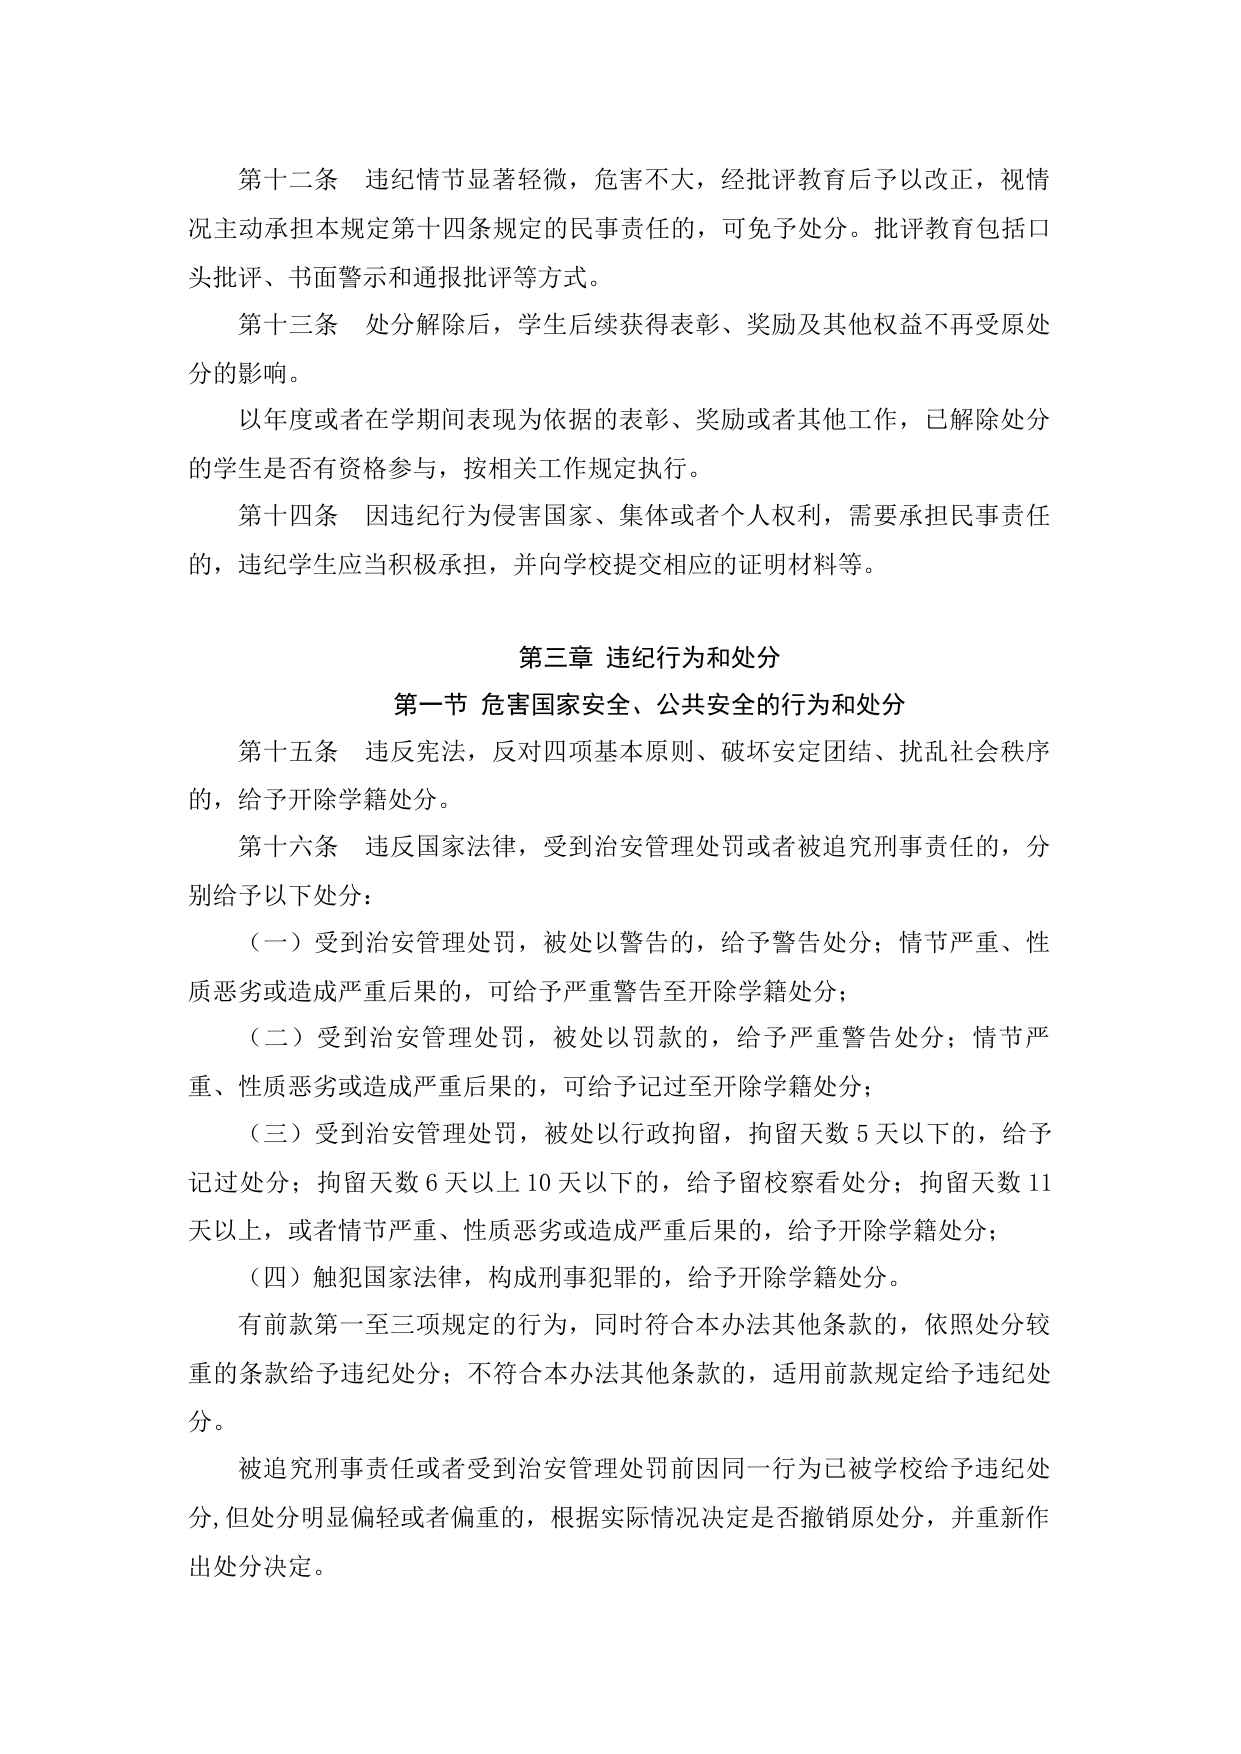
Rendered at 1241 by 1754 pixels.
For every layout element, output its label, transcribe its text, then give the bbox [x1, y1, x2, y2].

text （二）受到治安管理处罚，被处以罚款的，给予严重警告处分；情节严重、性质恶劣或造成严重后果的，可给予记过至开除学籍处分； [187, 1020, 1053, 1101]
text 第十三条 处分解除后，学生后续获得表彰、奖励及其他权益不再受原处分的影响。 [187, 306, 1053, 387]
text （四）触犯国家法律，构成刑事犯罪的，给予开除学籍处分。 [187, 1259, 1053, 1292]
text 第十四条 因违纪行为侵害国家、集体或者个人权利，需要承担民事责任的，违纪学生应当积极承担，并向学校提交相应的证明材料等。 [187, 497, 1053, 578]
text （一）受到治安管理处罚，被处以警告的，给予警告处分；情节严重、性质恶劣或造成严重后果的，可给予严重警告至开除学籍处分； [187, 924, 1053, 1005]
text 以年度或者在学期间表现为依据的表彰、奖励或者其他工作，已解除处分的学生是否有资格参与，按相关工作规定执行。 [187, 402, 1053, 483]
text 第三章 违纪行为和处分 [187, 639, 1053, 672]
text 有前款第一至三项规定的行为，同时符合本办法其他条款的，依照处分较重的条款给予违纪处分；不符合本办法其他条款的，适用前款规定给予违纪处分。 [187, 1306, 1053, 1436]
text 第一节 危害国家安全、公共安全的行为和处分 [187, 686, 1053, 719]
text 第十六条 违反国家法律，受到治安管理处罚或者被追究刑事责任的，分别给予以下处分： [187, 829, 1053, 910]
text 第十五条 违反宪法，反对四项基本原则、破坏安定团结、扰乱社会秩序的，给予开除学籍处分。 [187, 733, 1053, 814]
text 第十二条 违纪情节显著轻微，危害不大，经批评教育后予以改正，视情况主动承担本规定第十四条规定的民事责任的，可免予处分。批评教育包括口头批评、书面警示和通报批评等方式。 [187, 162, 1053, 292]
text 被追究刑事责任或者受到治安管理处罚前因同一行为已被学校给予违纪处分,但处分明显偏轻或者偏重的，根据实际情况决定是否撤销原处分，并重新作出处分决定。 [187, 1451, 1053, 1581]
text （三）受到治安管理处罚，被处以行政拘留，拘留天数5天以下的，给予记过处分；拘留天数6天以上10天以下的，给予留校察看处分；拘留天数11天以上，或者情节严重、性质恶劣或造成严重后果的，给予开除学籍处分； [187, 1115, 1053, 1245]
